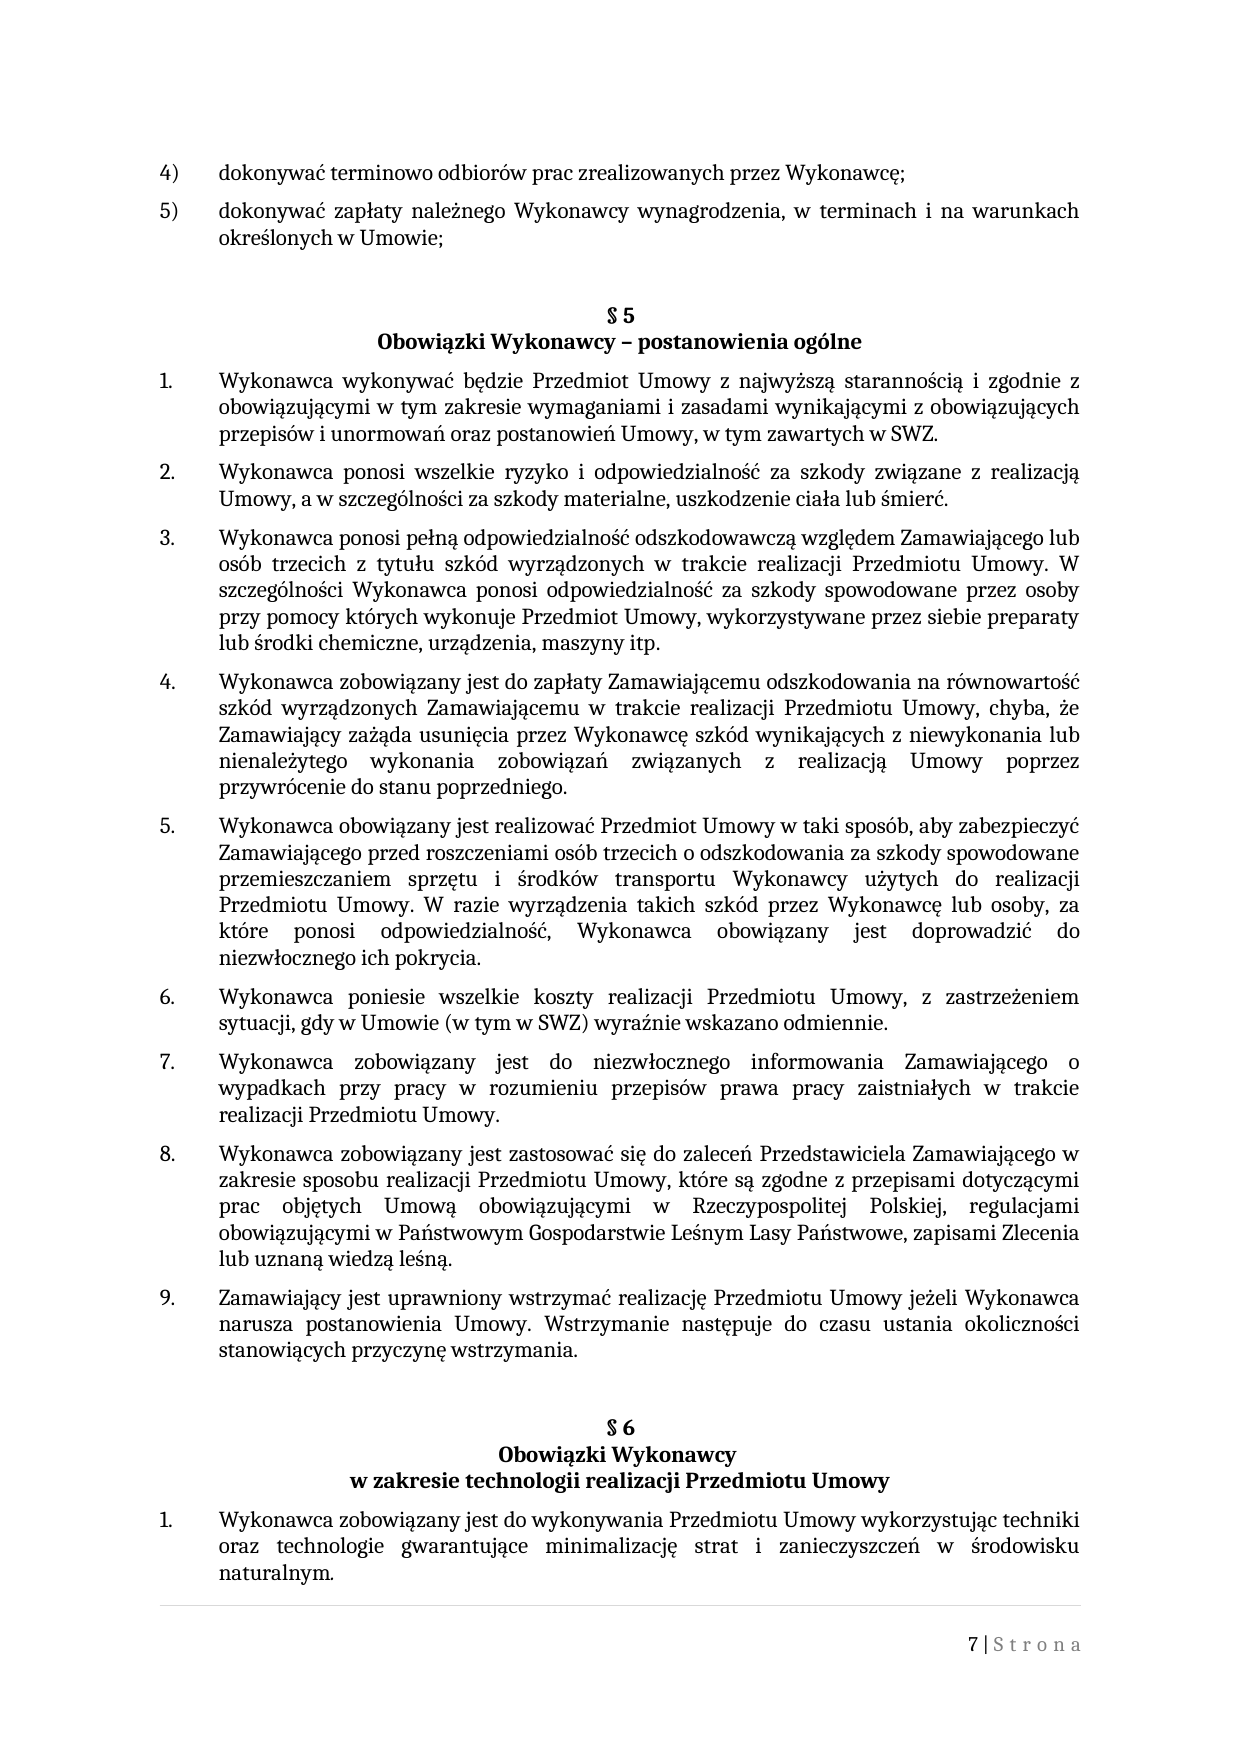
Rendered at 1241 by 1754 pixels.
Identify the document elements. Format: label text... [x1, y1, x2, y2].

text § 6 Obowiązki Wykonawcy w zakresie technologii realizacji Przedmiotu Umowy [159, 1415, 1081, 1494]
text § 5 Obowiązki Wykonawcy – postanowienia ogólne [159, 302, 1081, 355]
list Zamawiający jest uprawniony wstrzymać realizację Przedmiotu Umowy jeżeli Wykonawca narusza postanowienia Umowy. Wstrzymanie następuje do czasu ustania okoliczności stanowiących przyczynę wstrzymania. [159, 1284, 1081, 1364]
list Wykonawca zobowiązany jest do zapłaty Zamawiającemu odszkodowania na równowartość szkód wyrządzonych Zamawiającemu w trakcie realizacji Przedmiotu Umowy, chyba, że Zamawiający zażąda usunięcia przez Wykonawcę szkód wynikających z niewykonania lub nienależytego wykonania zobowiązań związanych z realizacją Umowy poprzez przywrócenie do stanu poprzedniego. [159, 669, 1081, 800]
list Wykonawca zobowiązany jest zastosować się do zaleceń Przedstawiciela Zamawiającego w zakresie sposobu realizacji Przedmiotu Umowy, które są zgodne z przepisami dotyczącymi prac objętych Umową obowiązującymi w Rzeczypospolitej Polskiej, regulacjami obowiązującymi w Państwowym Gospodarstwie Leśnym Lasy Państwowe, zapisami Zlecenia lub uznaną wiedzą leśną. [159, 1140, 1081, 1272]
list Wykonawca zobowiązany jest do wykonywania Przedmiotu Umowy wykorzystując techniki oraz technologie gwarantujące minimalizację strat i zanieczyszczeń w środowisku naturalnym. [159, 1507, 1081, 1586]
list dokonywać zapłaty należnego Wykonawcy wynagrodzenia, w terminach i na warunkach określonych w Umowie; [159, 198, 1081, 251]
list Wykonawca ponosi wszelkie ryzyko i odpowiedzialność za szkody związane z realizacją Umowy, a w szczególności za szkody materialne, uszkodzenie ciała lub śmierć. [159, 459, 1081, 512]
list Wykonawca wykonywać będzie Przedmiot Umowy z najwyższą starannością i zgodnie z obowiązującymi w tym zakresie wymaganiami i zasadami wynikającymi z obowiązujących przepisów i unormowań oraz postanowień Umowy, w tym zawartych w SWZ. [159, 368, 1081, 447]
list Wykonawca poniesie wszelkie koszty realizacji Przedmiotu Umowy, z zastrzeżeniem sytuacji, gdy w Umowie (w tym w SWZ) wyraźnie wskazano odmiennie. [159, 983, 1081, 1036]
list Wykonawca ponosi pełną odpowiedzialność odszkodowawczą względem Zamawiającego lub osób trzecich z tytułu szkód wyrządzonych w trakcie realizacji Przedmiotu Umowy. W szczególności Wykonawca ponosi odpowiedzialność za szkody spowodowane przez osoby przy pomocy których wykonuje Przedmiot Umowy, wykorzystywane przez siebie preparaty lub środki chemiczne, urządzenia, maszyny itp. [159, 524, 1081, 656]
list Wykonawca zobowiązany jest do niezwłocznego informowania Zamawiającego o wypadkach przy pracy w rozumieniu przepisów prawa pracy zaistniałych w trakcie realizacji Przedmiotu Umowy. [159, 1049, 1081, 1128]
list Wykonawca obowiązany jest realizować Przedmiot Umowy w taki sposób, aby zabezpieczyć Zamawiającego przed roszczeniami osób trzecich o odszkodowania za szkody spowodowane przemieszczaniem sprzętu i środków transportu Wykonawcy użytych do realizacji Przedmiotu Umowy. W razie wyrządzenia takich szkód przez Wykonawcę lub osoby, za które ponosi odpowiedzialność, Wykonawca obowiązany jest doprowadzić do niezwłocznego ich pokrycia. [159, 813, 1081, 971]
list dokonywać terminowo odbiorów prac zrealizowanych przez Wykonawcę; [159, 159, 1081, 186]
